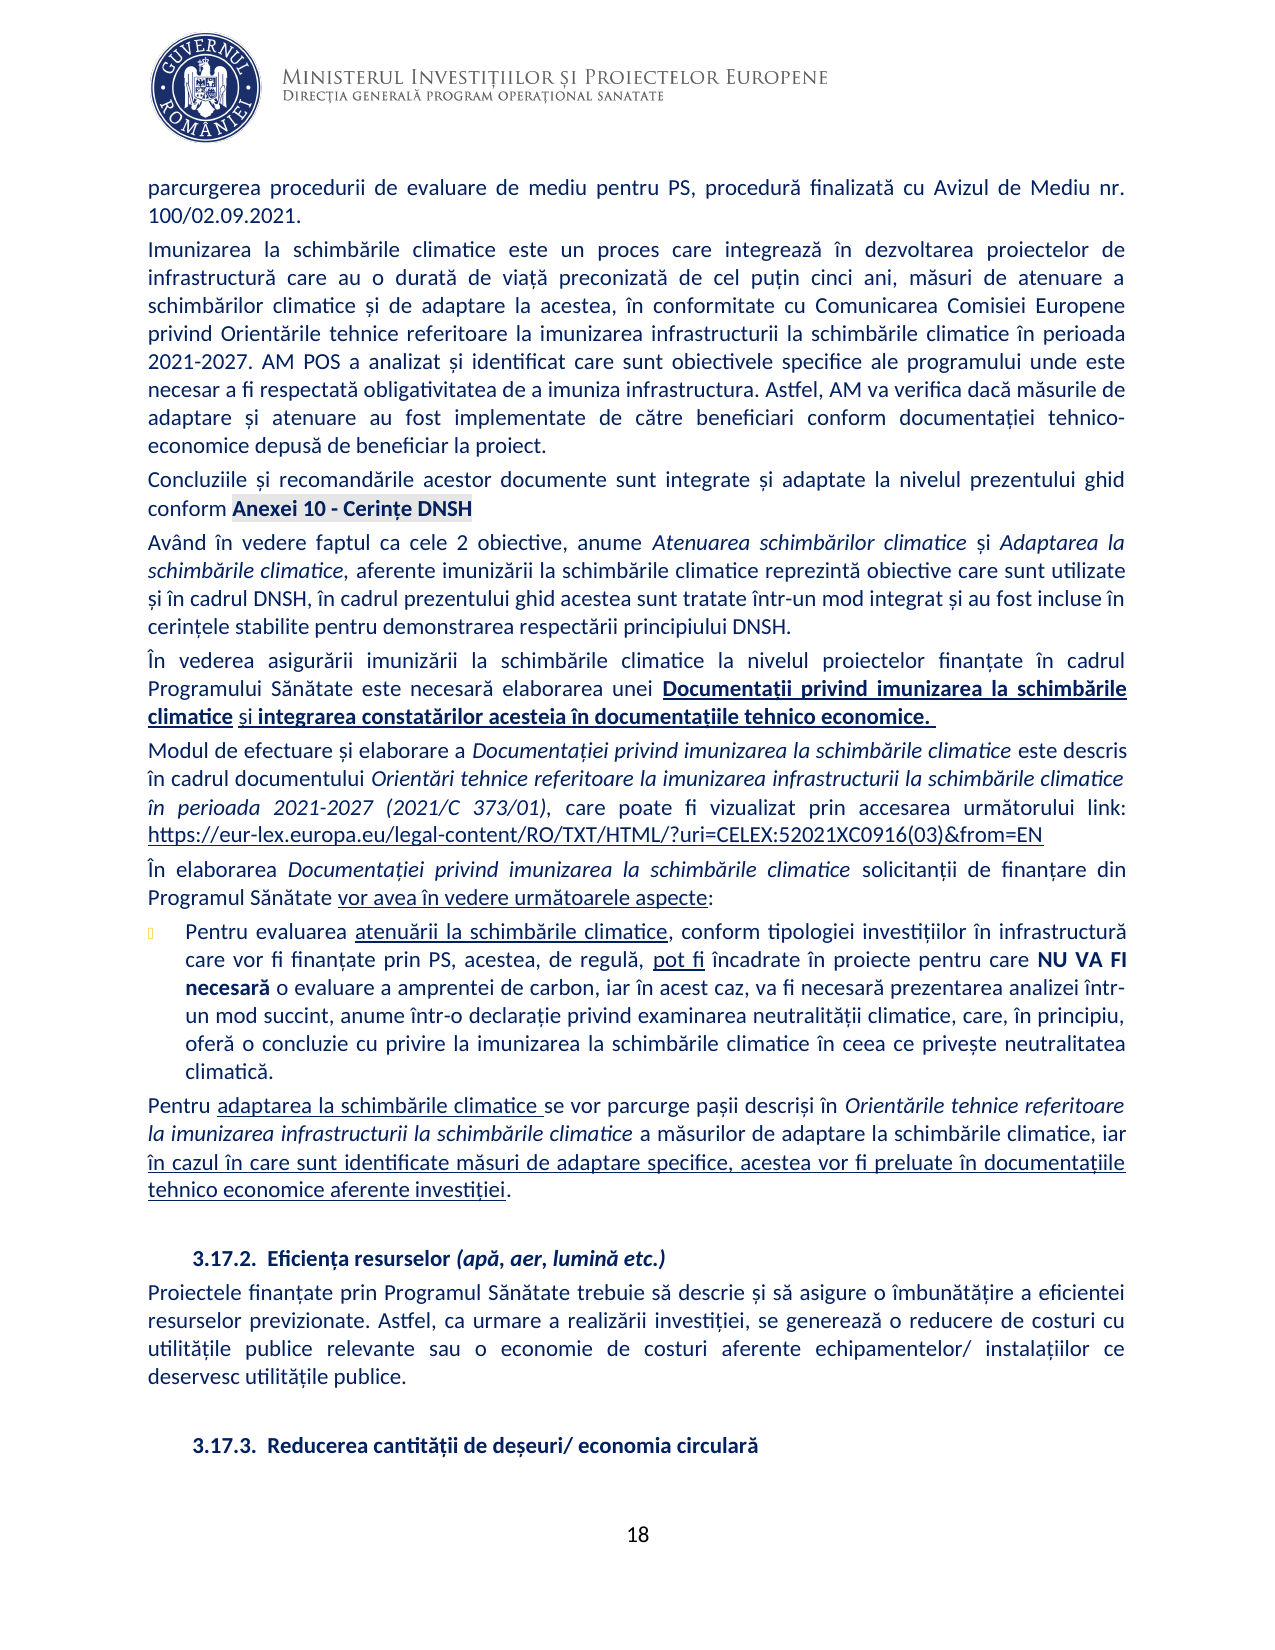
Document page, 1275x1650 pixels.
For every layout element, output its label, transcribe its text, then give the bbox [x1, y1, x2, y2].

text În elaborarea Documentației privind imunizarea la schimbările climatice solicitanții de finanțare din Programul Sănătate vor avea în vedere următoarele aspecte: [148, 855, 1127, 911]
text Având în vedere faptul ca cele 2 obiective, anume Atenuarea schimbărilor climatice și Adaptarea la schimbările climatice, aferente imunizării la schimbările climatice reprezintă obiective care sunt utilizate și în cadrul DNSH, în cadrul prezentului ghid acestea sunt tratate într-un mod integrat și au fost incluse în cerințele stabilite pentru demonstrarea respectării principiului DNSH. [148, 528, 1127, 640]
list Pentru evaluarea atenuării la schimbările climatice, conform tipologiei investițiilor în infrastructură care vor fi finanțate prin PS, acestea, de regulă, pot fi încadrate în proiecte pentru care NU VA FI necesară o evaluare a amprentei de carbon, iar în acest caz, va fi necesară prezentarea analizei într-un mod succint, anume într-o declarație privind examinarea neutralității climatice, care, în principiu, oferă o concluzie cu privire la imunizarea la schimbările climatice în ceea ce privește neutralitatea climatică. [148, 917, 1127, 1085]
text Concluziile și recomandările acestor documente sunt integrate și adaptate la nivelul prezentului ghid conform Anexei 10 - Cerințe DNSH [148, 466, 1127, 522]
list Reducerea cantității de deșeuri/ economia circulară [192, 1431, 1127, 1459]
picture [147, 29, 852, 145]
text Imunizarea la schimbările climatice este un proces care integrează în dezvoltarea proiectelor de infrastructură care au o durată de viață preconizată de cel puțin cinci ani, măsuri de atenuare a schimbărilor climatice și de adaptare la acestea, în conformitate cu Comunicarea Comisiei Europene privind Orientările tehnice referitoare la imunizarea infrastructurii la schimbările climatice în perioada 2021-2027. AM POS a analizat și identificat care sunt obiectivele specifice ale programului unde este necesar a fi respectată obligativitatea de a imuniza infrastructura. Astfel, AM va verifica dacă măsurile de adaptare și atenuare au fost implementate de către beneficiari conform documentației tehnico-economice depusă de beneficiar la proiect. [148, 235, 1127, 459]
text În vederea asigurării imunizării la schimbările climatice la nivelul proiectelor finanțate în cadrul Programului Sănătate este necesară elaborarea unei Documentații privind imunizarea la schimbările climatice și integrarea constatărilor acesteia în documentațiile tehnico economice. [148, 646, 1127, 730]
text Proiectele finanțate prin Programul Sănătate trebuie să descrie și să asigure o îmbunătățire a eficientei resurselor previzionate. Astfel, ca urmare a realizării investiției, se generează o reducere de costuri cu utilitățile publice relevante sau o economie de costuri aferente echipamentelor/ instalațiilor ce deservesc utilitățile publice. [148, 1278, 1127, 1391]
text Modul de efectuare și elaborare a Documentației privind imunizarea la schimbările climatice este descris în cadrul documentului Orientări tehnice referitoare la imunizarea infrastructurii la schimbările climatice în perioada 2021-2027 (2021/C 373/01), care poate fi vizualizat prin accesarea următorului link: https://eur-lex.europa.eu/legal-content/RO/TXT/HTML/?uri=CELEX:52021XC0916(03)&from=EN [148, 737, 1127, 849]
list Eficiența resurselor (apă, aer, lumină etc.) [192, 1244, 1127, 1272]
text Pentru adaptarea la schimbările climatice se vor parcurge pașii descriși în Orientările tehnice referitoare la imunizarea infrastructurii la schimbările climatice a măsurilor de adaptare la schimbările climatice, iar în cazul în care sunt identificate măsuri de adaptare specifice, acestea vor fi preluate în documentațiile tehnico economice aferente investiției. [148, 1092, 1127, 1204]
